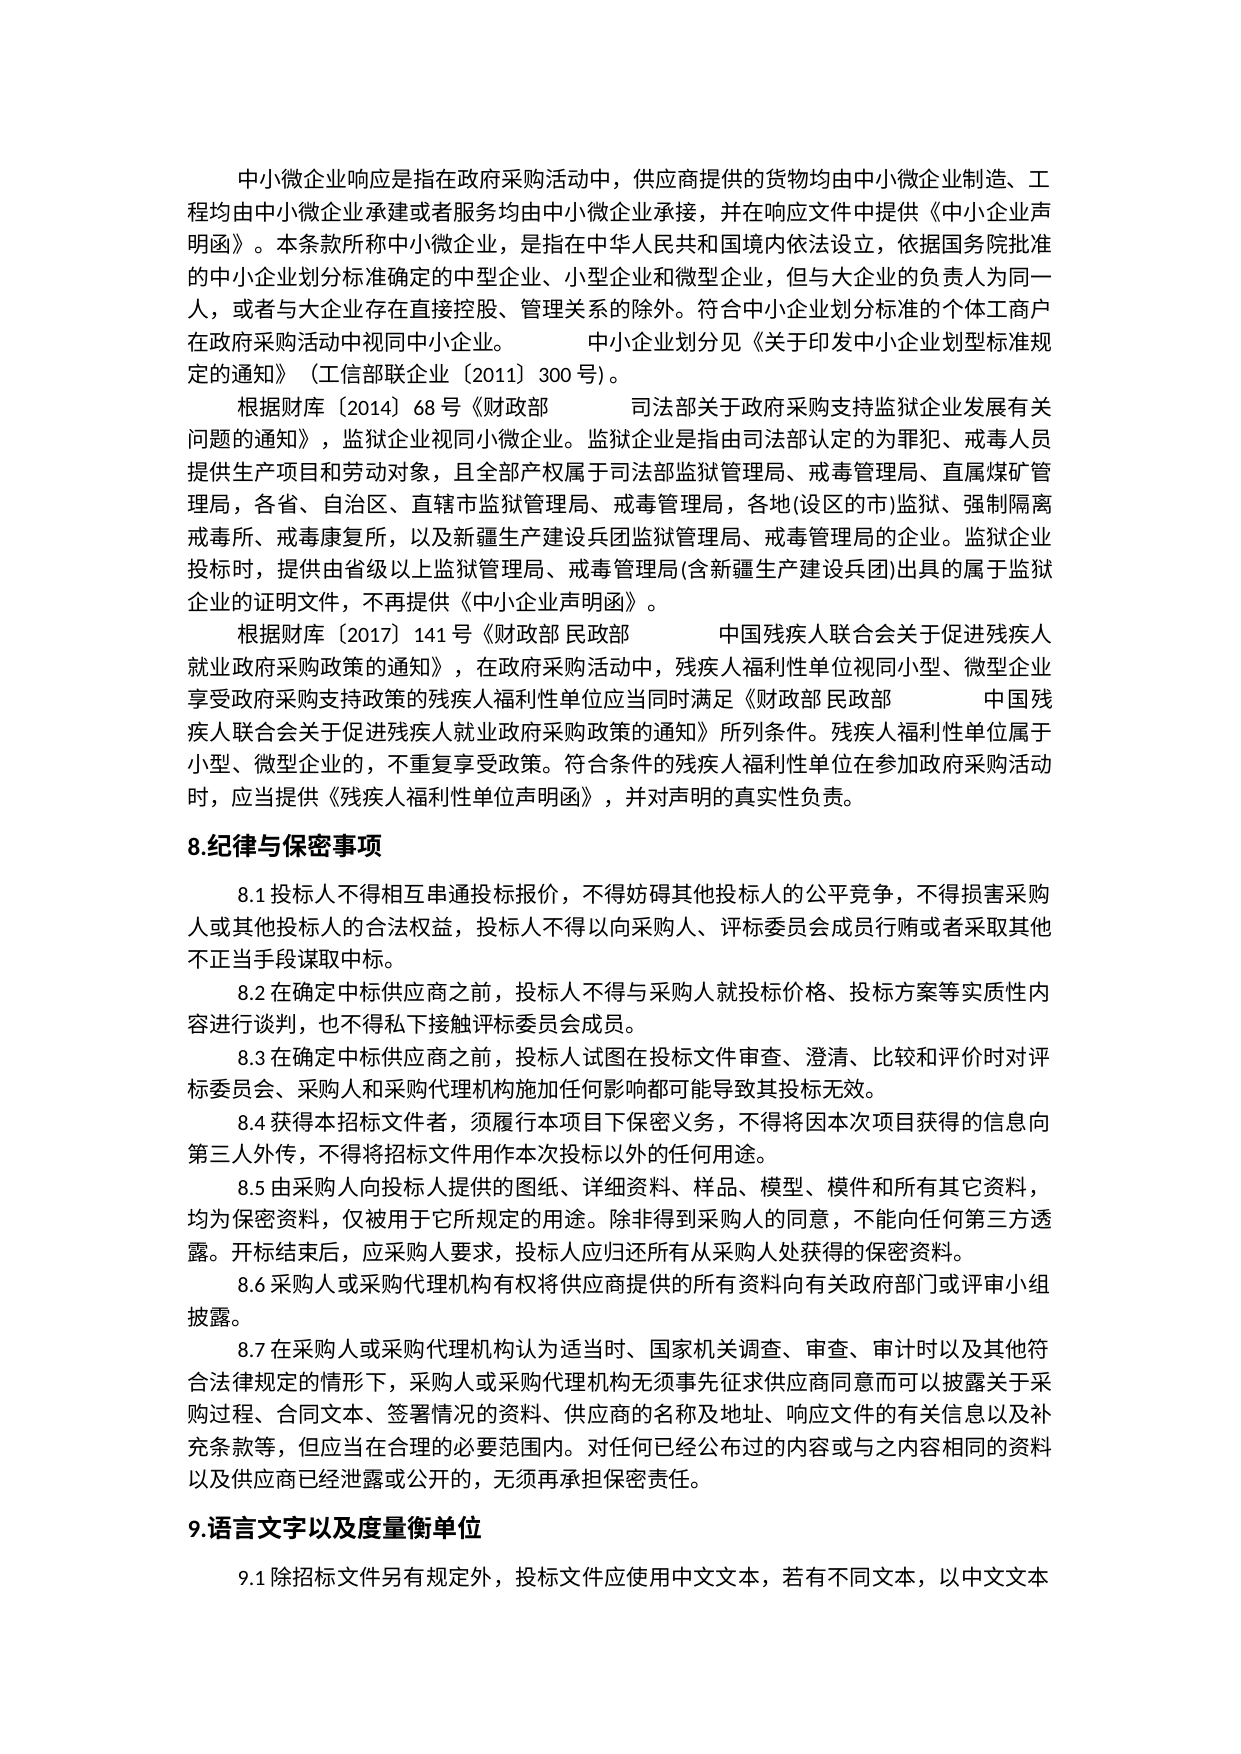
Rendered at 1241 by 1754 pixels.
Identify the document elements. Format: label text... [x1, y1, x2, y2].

text 8.4获得本招标文件者，须履行本项目下保密义务，不得将因本次项目获得的信息向第三人外传，不得将招标文件用作本次投标以外的任何用途。 [187, 1104, 1053, 1169]
text 8.2在确定中标供应商之前，投标人不得与采购人就投标价格、投标方案等实质性内容进行谈判，也不得私下接触评标委员会成员。 [187, 974, 1053, 1039]
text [187, 1559, 1053, 1592]
text 根据财库〔2017〕141号《财政部 民政部 中国残疾人联合会关于促进残疾人就业政府采购政策的通知》，在政府采购活动中，残疾人福利性单位视同小型、微型企业，享受政府采购支持政策的残疾人福利性单位应当同时满足《财政部 民政部 中国残疾人联合会关于促进残疾人就业政府采购政策的通知》所列条件。残疾人福利性单位属于小型、微型企业的，不重复享受政策。符合条件的残疾人福利性单位在参加政府采购活动时，应当提供《残疾人福利性单位声明函》，并对声明的真实性负责。 [187, 617, 1053, 812]
text 9.语言文字以及度量衡单位 [187, 1494, 1053, 1559]
text 8.6采购人或采购代理机构有权将供应商提供的所有资料向有关政府部门或评审小组披露。 [187, 1267, 1053, 1332]
text 8.7在采购人或采购代理机构认为适当时、国家机关调查、审查、审计时以及其他符合法律规定的情形下，采购人或采购代理机构无须事先征求供应商同意而可以披露关于采购过程、合同文本、签署情况的资料、供应商的名称及地址、响应文件的有关信息以及补充条款等，但应当在合理的必要范围内。对任何已经公布过的内容或与之内容相同的资料，以及供应商已经泄露或公开的，无须再承担保密责任。 [187, 1332, 1053, 1494]
text 8.纪律与保密事项 [187, 812, 1053, 877]
text 8.1投标人不得相互串通投标报价，不得妨碍其他投标人的公平竞争，不得损害采购人或其他投标人的合法权益，投标人不得以向采购人、评标委员会成员行贿或者采取其他不正当手段谋取中标。 [187, 877, 1053, 974]
text 中小微企业响应是指在政府采购活动中，供应商提供的货物均由中小微企业制造、工程均由中小微企业承建或者服务均由中小微企业承接，并在响应文件中提供《中小企业声明函》。本条款所称中小微企业，是指在中华人民共和国境内依法设立，依据国务院批准的中小企业划分标准确定的中型企业、小型企业和微型企业，但与大企业的负责人为同一人，或者与大企业存在直接控股、管理关系的除外。符合中小企业划分标准的个体工商户，在政府采购活动中视同中小企业。 中小企业划分见《关于印发中小企业划型标准规定的通知》（工信部联企业〔2011〕300号) 。 [187, 162, 1053, 389]
text 8.5由采购人向投标人提供的图纸、详细资料、样品、模型、模件和所有其它资料，均为保密资料，仅被用于它所规定的用途。除非得到采购人的同意，不能向任何第三方透露。开标结束后，应采购人要求，投标人应归还所有从采购人处获得的保密资料。 [187, 1169, 1053, 1267]
text 8.3在确定中标供应商之前，投标人试图在投标文件审查、澄清、比较和评价时对评标委员会、采购人和采购代理机构施加任何影响都可能导致其投标无效。 [187, 1039, 1053, 1104]
text 根据财库〔2014〕68号《财政部 司法部关于政府采购支持监狱企业发展有关问题的通知》，监狱企业视同小微企业。监狱企业是指由司法部认定的为罪犯、戒毒人员提供生产项目和劳动对象，且全部产权属于司法部监狱管理局、戒毒管理局、直属煤矿管理局，各省、自治区、直辖市监狱管理局、戒毒管理局，各地(设区的市)监狱、强制隔离戒毒所、戒毒康复所，以及新疆生产建设兵团监狱管理局、戒毒管理局的企业。监狱企业投标时，提供由省级以上监狱管理局、戒毒管理局(含新疆生产建设兵团)出具的属于监狱企业的证明文件，不再提供《中小企业声明函》。 [187, 389, 1053, 617]
